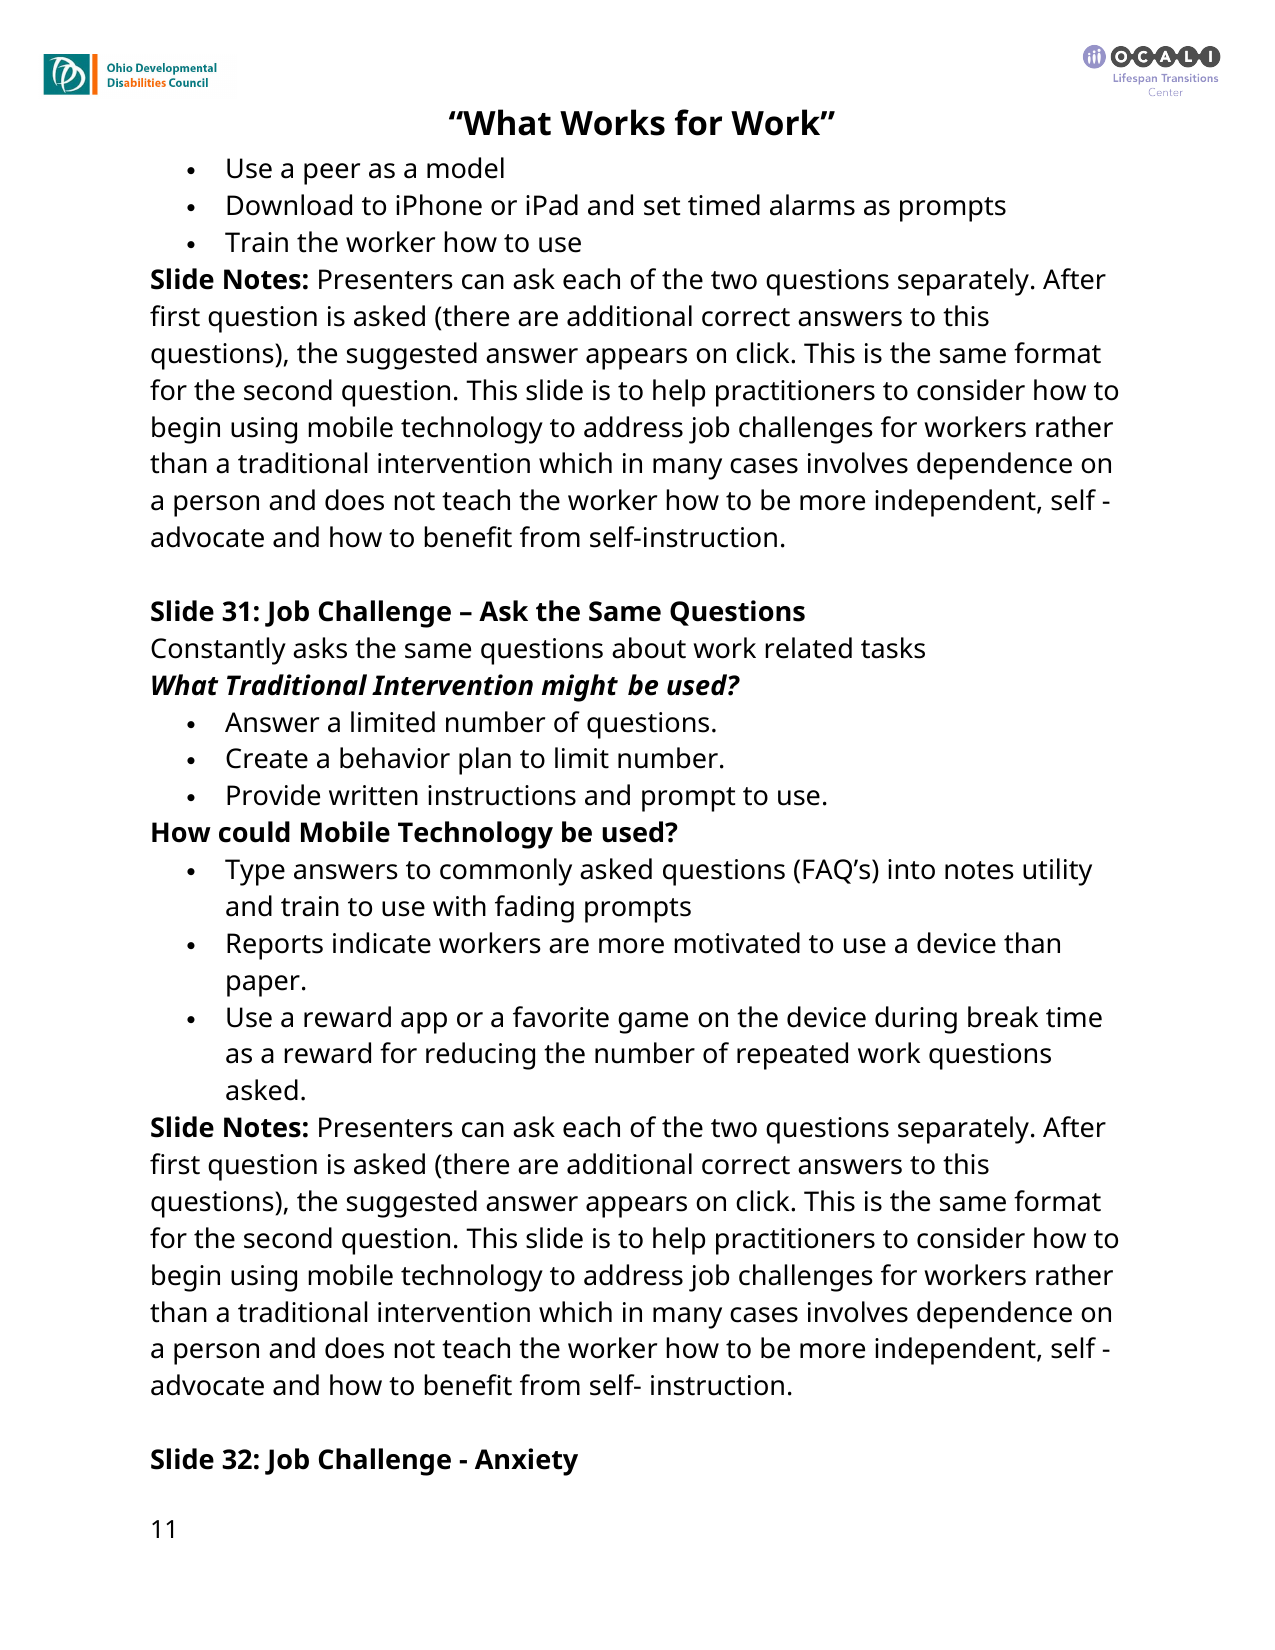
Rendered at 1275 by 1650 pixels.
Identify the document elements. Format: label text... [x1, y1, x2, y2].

text Slide 32: Job Challenge - Anxiety [150, 1441, 1125, 1477]
text Slide Notes: Presenters can ask each of the two questions separately. After first question is asked (there are additional correct answers to this questions), the suggested answer appears on click. This is the same format for the second question. This slide is to help practitioners to consider how to begin using mobile technology to address job challenges for workers rather than a traditional intervention which in many cases involves dependence on a person and does not teach the worker how to be more independent, self -advocate and how to benefit from self-instruction. [150, 261, 1125, 556]
text Slide Notes: Presenters can ask each of the two questions separately. After first question is asked (there are additional correct answers to this questions), the suggested answer appears on click. This is the same format for the second question. This slide is to help practitioners to consider how to begin using mobile technology to address job challenges for workers rather than a traditional intervention which in many cases involves dependence on a person and does not teach the worker how to be more independent, self -advocate and how to benefit from self- instruction. [150, 1109, 1125, 1404]
text Constantly asks the same questions about work related tasks​ [150, 629, 1125, 666]
list Download to iPhone or iPad and set timed alarms as prompts​ [187, 187, 1125, 224]
picture [38, 54, 238, 99]
list Create a behavior plan to limit number. ​ [187, 740, 1125, 777]
list Provide written instructions and prompt to use. ​ [187, 777, 1125, 814]
text How could Mobile Technology be used?​ [150, 814, 1125, 851]
list Train the worker how to use​ [187, 224, 1125, 261]
list Reports indicate workers are more motivated to use a device than paper. ​ [187, 924, 1125, 998]
text What Traditional Intervention might be used?​ [150, 666, 1125, 703]
list Answer a limited number of questions. ​ [187, 703, 1125, 740]
list Use a peer as a model​ [187, 150, 1125, 187]
text Slide 31: Job Challenge – Ask the Same Questions [150, 592, 1125, 629]
picture [1080, 43, 1224, 99]
list Type answers to commonly asked questions (FAQ’s) into notes utility and train to use with fading prompts ​ [187, 851, 1125, 924]
list Use a reward app or a favorite game on the device during break time as a reward for reducing the number of repeated work questions asked. ​ [187, 998, 1125, 1109]
